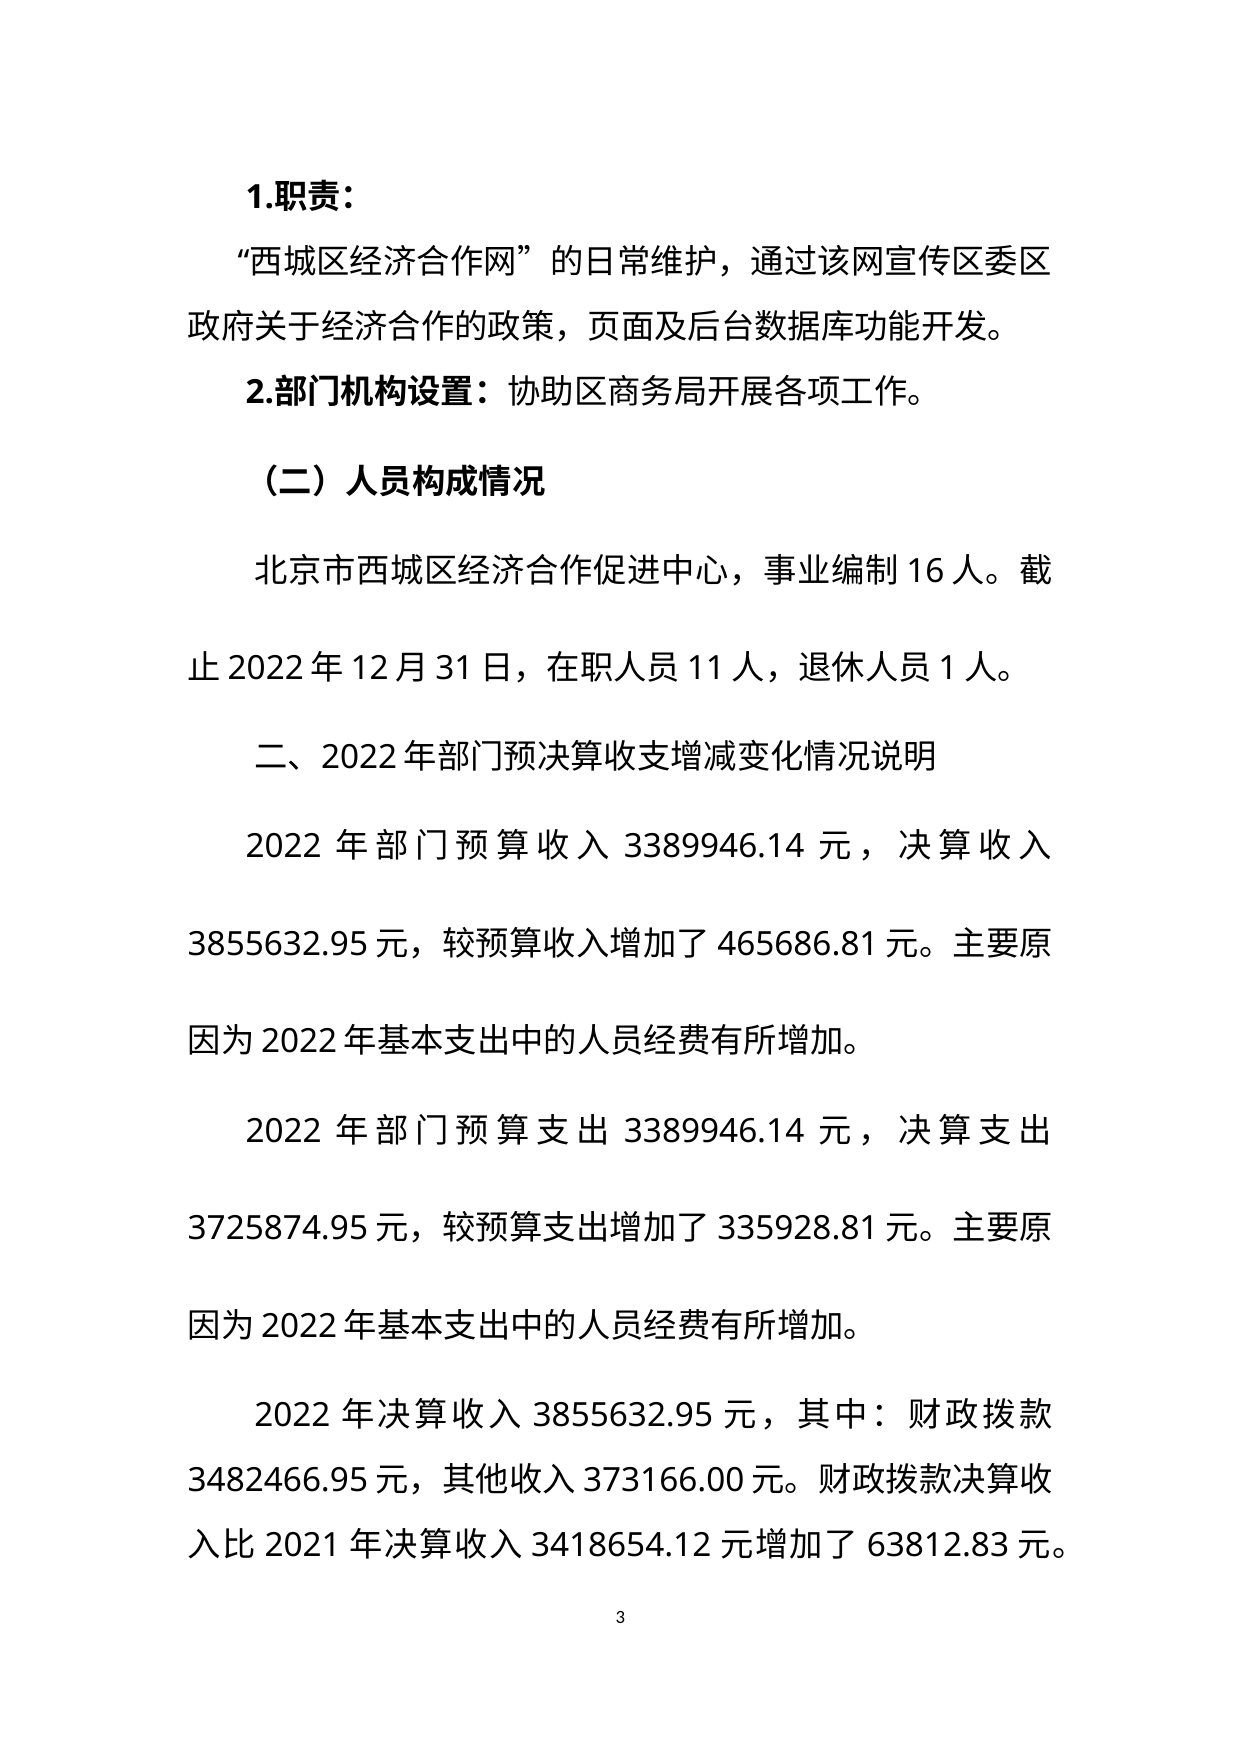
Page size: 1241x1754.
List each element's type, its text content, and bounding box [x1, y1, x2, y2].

text 二、2022年部门预决算收支增减变化情况说明 [187, 722, 1053, 787]
text “西城区经济合作网”的日常维护，通过该网宣传区委区政府关于经济合作的政策，页面及后台数据库功能开发。 [187, 227, 1053, 357]
text 2.部门机构设置：协助区商务局开展各项工作。 [187, 357, 1053, 422]
text 2022年部门预算收入3389946.14元，决算收入3855632.95元，较预算收入增加了465686.81元。主要原因为2022年基本支出中的人员经费有所增加。 [187, 811, 1053, 1071]
text 2022年部门预算支出3389946.14元，决算支出3725874.95元，较预算支出增加了335928.81元。主要原因为2022年基本支出中的人员经费有所增加。 [187, 1095, 1053, 1355]
text （二）人员构成情况 [187, 446, 1053, 511]
text 北京市西城区经济合作促进中心，事业编制16人。截止2022年12月31日，在职人员11人，退休人员1人。 [187, 535, 1053, 698]
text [187, 1379, 1053, 1574]
text 1.职责： [187, 162, 1053, 227]
